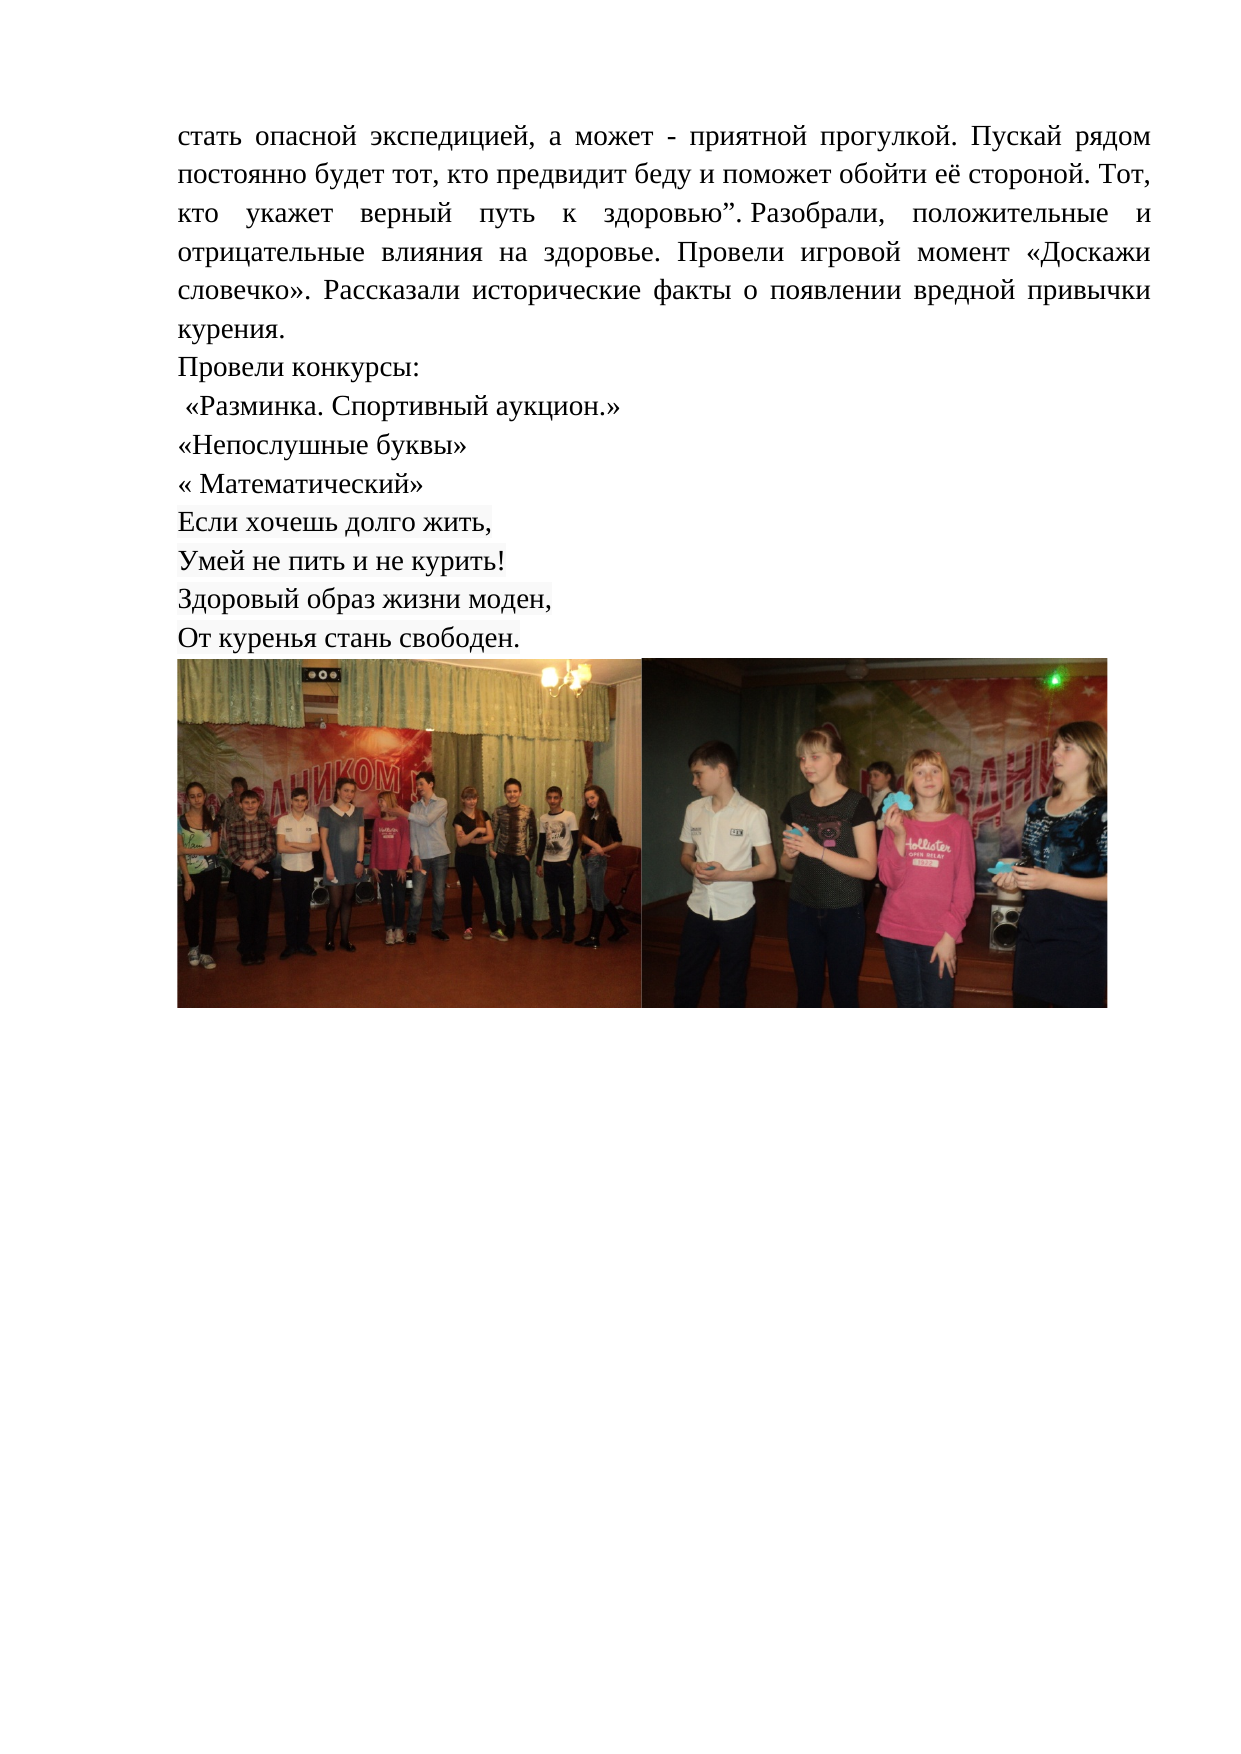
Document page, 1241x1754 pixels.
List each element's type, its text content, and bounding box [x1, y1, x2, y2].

text Если хочешь долго жить, Умей не пить и не курить! Здоровый образ жизни моден, От куренья стань свободен. [177, 504, 1152, 654]
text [177, 190, 1152, 344]
text «Непослушные буквы» [177, 427, 1152, 461]
text Провели конкурсы: [177, 349, 1152, 383]
text « Математический» [177, 466, 1152, 499]
text «Разминка. Спортивный аукцион.» [177, 388, 1152, 421]
picture [177, 658, 1108, 1008]
